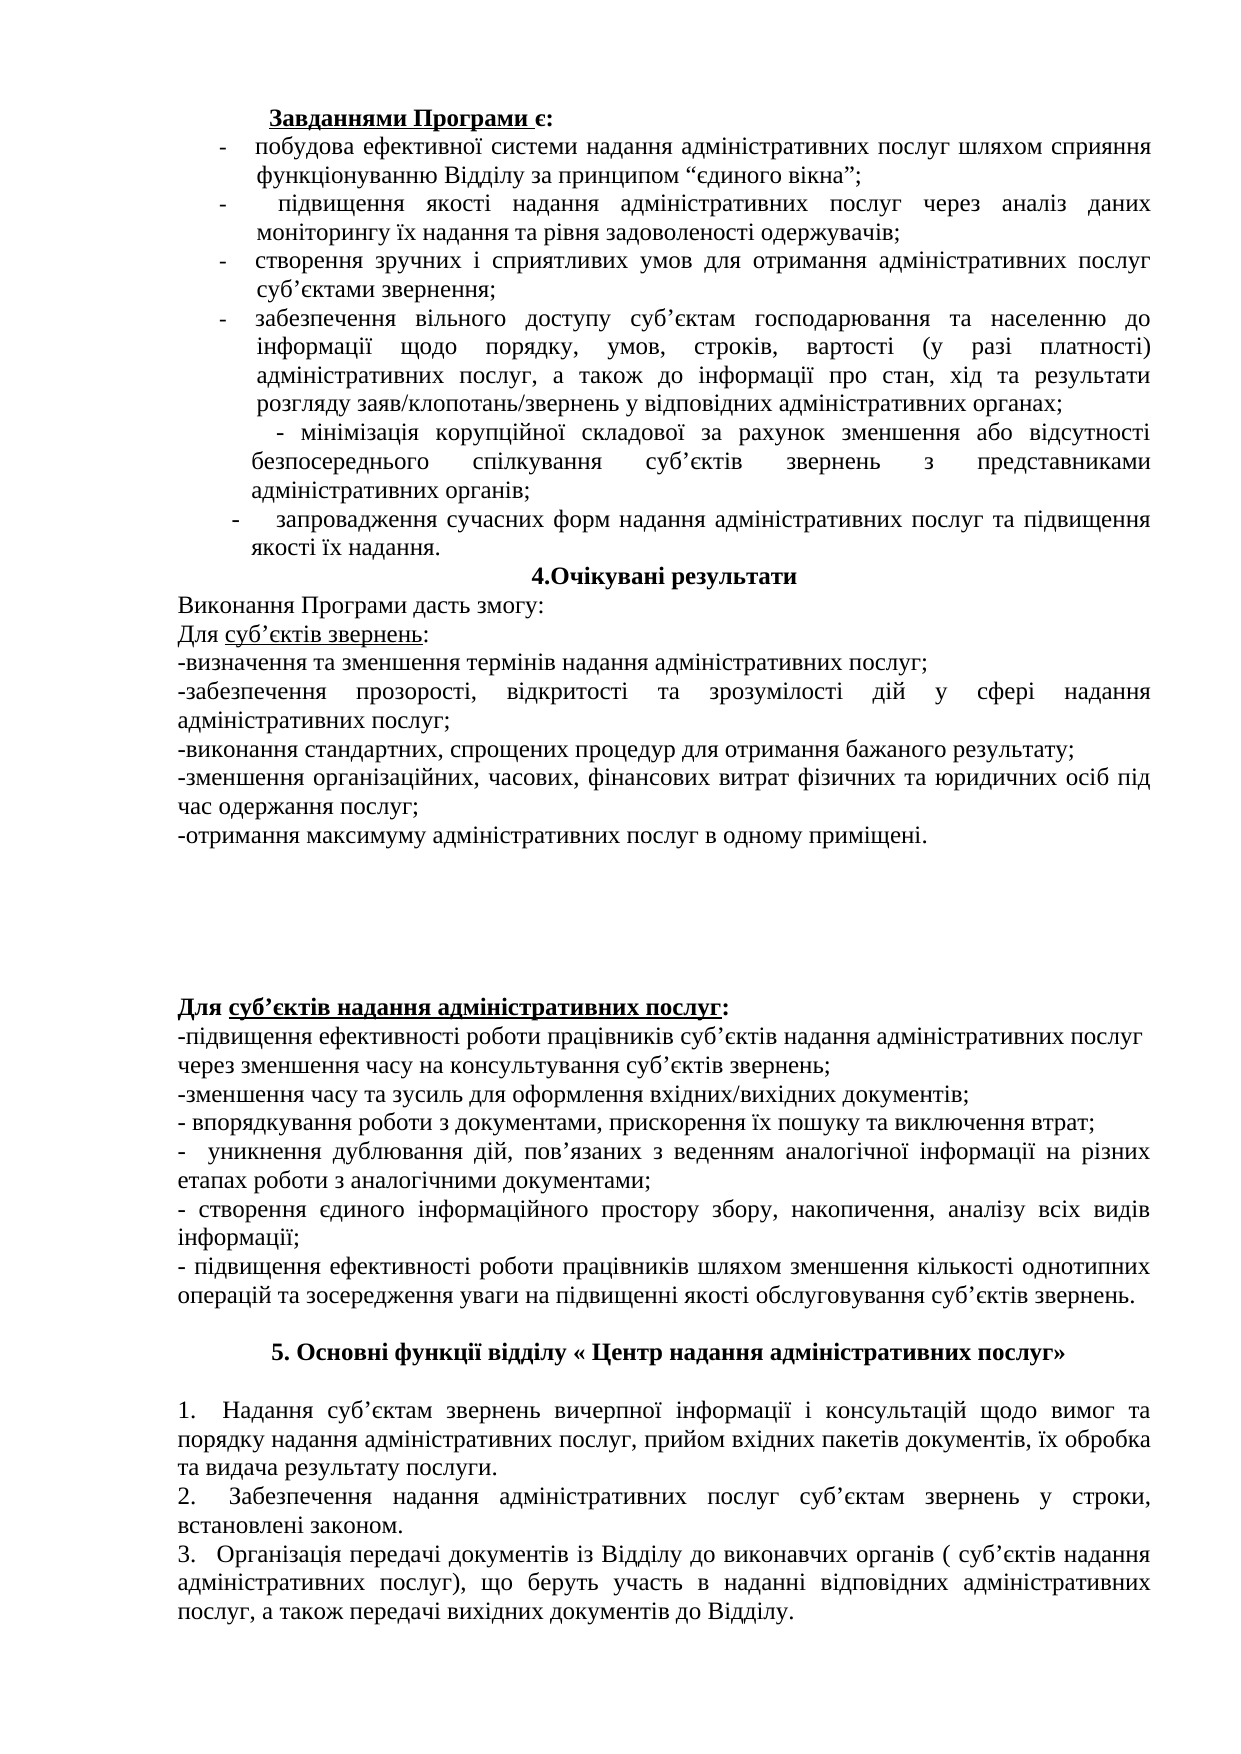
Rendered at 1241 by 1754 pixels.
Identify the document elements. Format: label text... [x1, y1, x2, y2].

subtitle Завданнями Програми є: [269, 103, 1152, 132]
text Для суб’єктів звернень: [177, 619, 1152, 647]
text - уникнення дублювання дій, пов’язаних з веденням аналогічної інформації на різних етапах роботи з аналогічними документами; [177, 1136, 1152, 1194]
text через зменшення часу на консультування суб’єктів звернень; [177, 1050, 1152, 1079]
text -зменшення організаційних, часових, фінансових витрат фізичних та юридичних осіб під час одержання послуг; [177, 762, 1152, 820]
text -визначення та зменшення термінів надання адміністративних послуг; [177, 647, 1152, 676]
text 4.Очікувані результати [177, 561, 1152, 590]
text - мінімізація корупційної складової за рахунок зменшення або відсутності безпосереднього спілкування суб’єктів звернень з представниками адміністративних органів; [177, 417, 1152, 504]
text - впорядкування роботи з документами, прискорення їх пошуку та виключення втрат; [177, 1107, 1152, 1136]
list створення зручних і сприятливих умов для отримання адміністративних послуг суб’єктами звернення; [219, 246, 1152, 303]
list побудова ефективної системи надання адміністративних послуг шляхом сприяння функціонуванню Відділу за принципом “єдиного вікна”; [219, 132, 1152, 189]
text - підвищення ефективності роботи працівників шляхом зменшення кількості однотипних операцій та зосередження уваги на підвищенні якості обслуговування суб’єктів звернень. [177, 1251, 1152, 1309]
text - запровадження сучасних форм надання адміністративних послуг та підвищення якості їх надання. [177, 504, 1152, 561]
text -зменшення часу та зусиль для оформлення вхідних/вихідних документів; [177, 1079, 1152, 1107]
text -забезпечення прозорості, відкритості та зрозумілості дій у сфері надання адміністративних послуг; [177, 676, 1152, 734]
text -підвищення ефективності роботи працівників суб’єктів надання адміністративних послуг [177, 1021, 1152, 1050]
text Для суб’єктів надання адміністративних послуг: [177, 992, 1152, 1021]
text -виконання стандартних, спрощених процедур для отримання бажаного результату; [177, 734, 1152, 762]
list забезпечення вільного доступу суб’єктам господарювання та населенню до інформації щодо порядку, умов, строків, вартості (у разі платності) адміністративних послуг, а також до інформації про стан, хід та результати розгляду заяв/клопотань/звернень у відповідних адміністративних органах; [219, 303, 1152, 417]
text 1. Надання суб’єктам звернень вичерпної інформації і консультацій щодо вимог та порядку надання адміністративних послуг, прийом вхідних пакетів документів, їх обробка та видача результату послуги. [177, 1395, 1152, 1481]
text Виконання Програми дасть змогу: [177, 590, 1152, 619]
text 2. Забезпечення надання адміністративних послуг суб’єктам звернень у строки, встановлені законом. [177, 1481, 1152, 1539]
list підвищення якості надання адміністративних послуг через аналіз даних моніторингу їх надання та рівня задоволеності одержувачів; [219, 189, 1152, 246]
text 3. Організація передачі документів із Відділу до виконавчих органів ( суб’єктів надання адміністративних послуг), що беруть участь в наданні відповідних адміністративних послуг, а також передачі вихідних документів до Відділу. [177, 1539, 1152, 1625]
text - створення єдиного інформаційного простору збору, накопичення, аналізу всіх видів інформації; [177, 1194, 1152, 1251]
text 5. Основні функції відділу « Центр надання адміністративних послуг» [177, 1337, 1152, 1366]
text -отримання максимуму адміністративних послуг в одному приміщені. [177, 820, 1152, 849]
